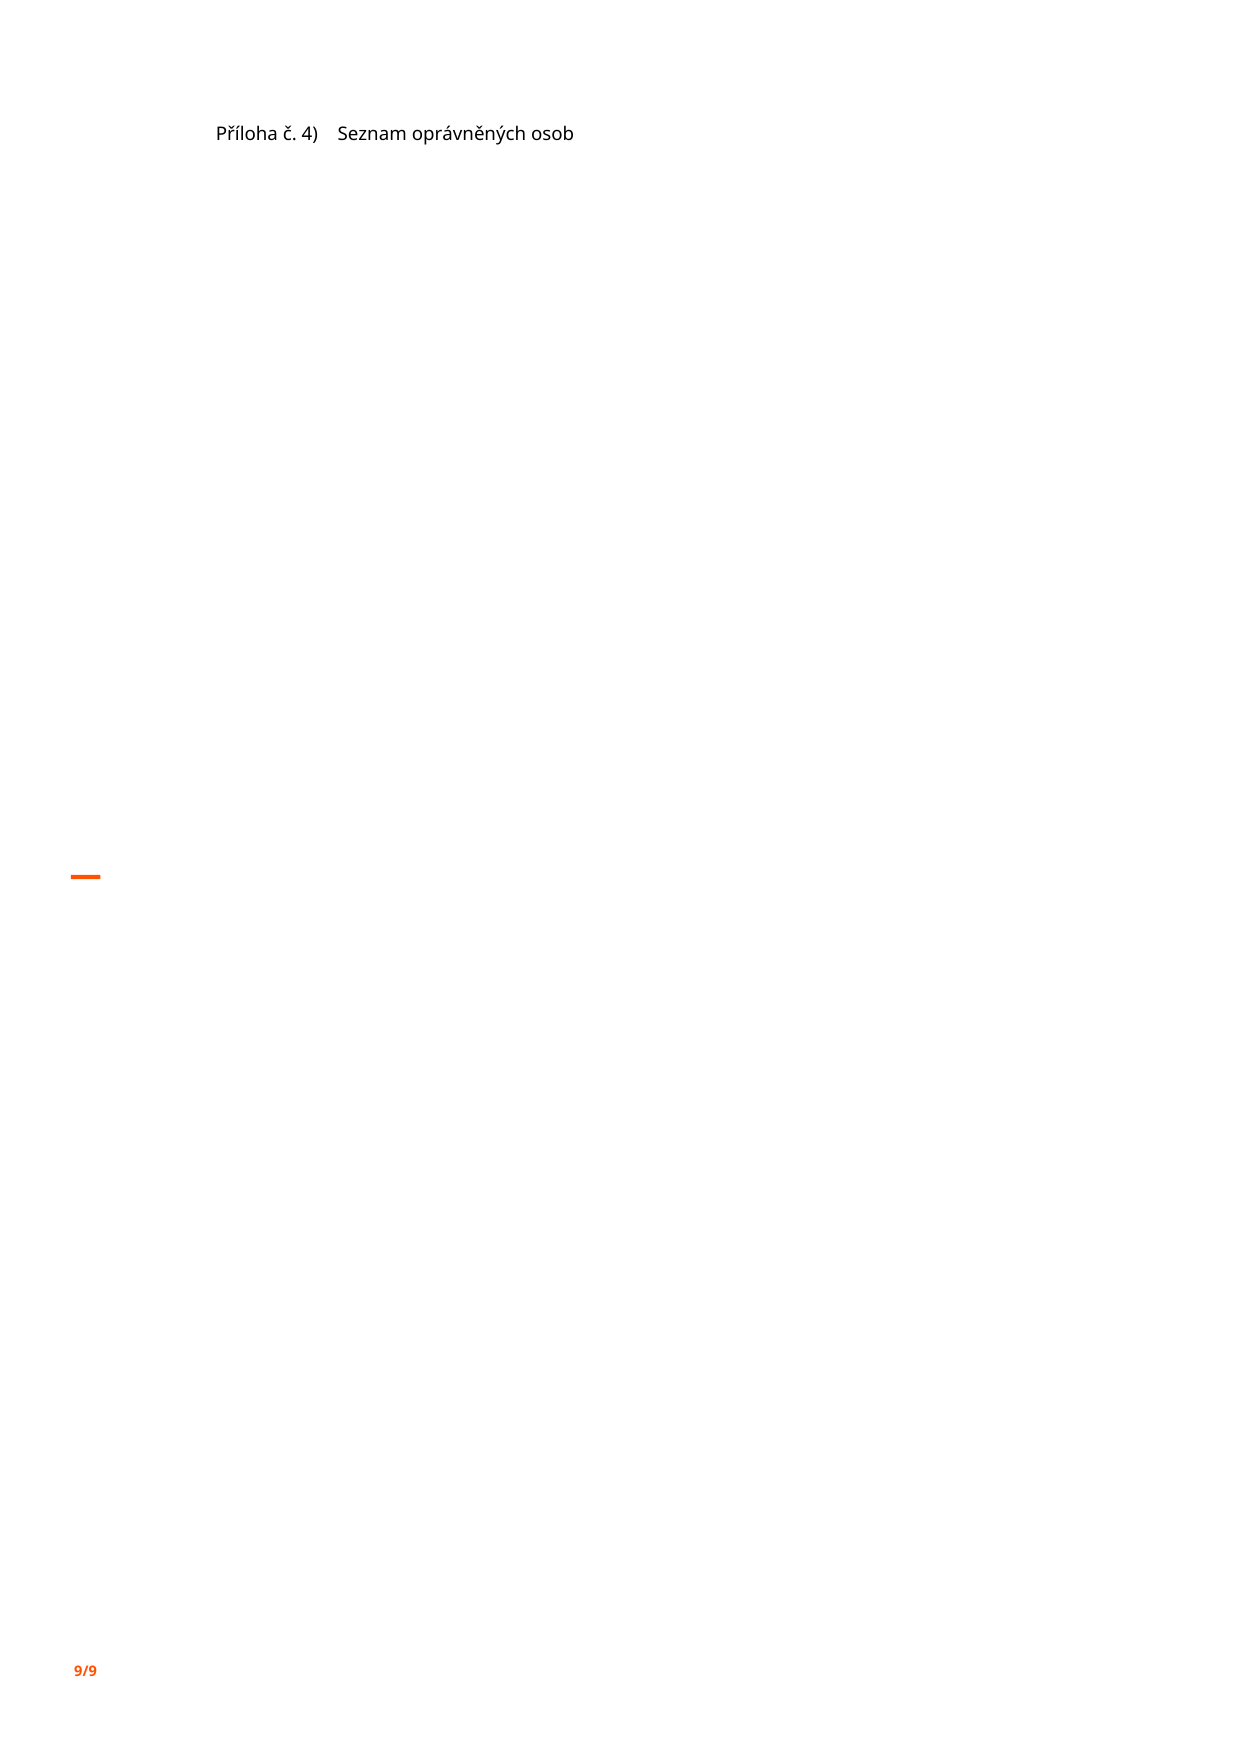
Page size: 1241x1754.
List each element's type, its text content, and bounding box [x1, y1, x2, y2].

text Příloha č. 4) Seznam oprávněných osob [216, 121, 1122, 146]
